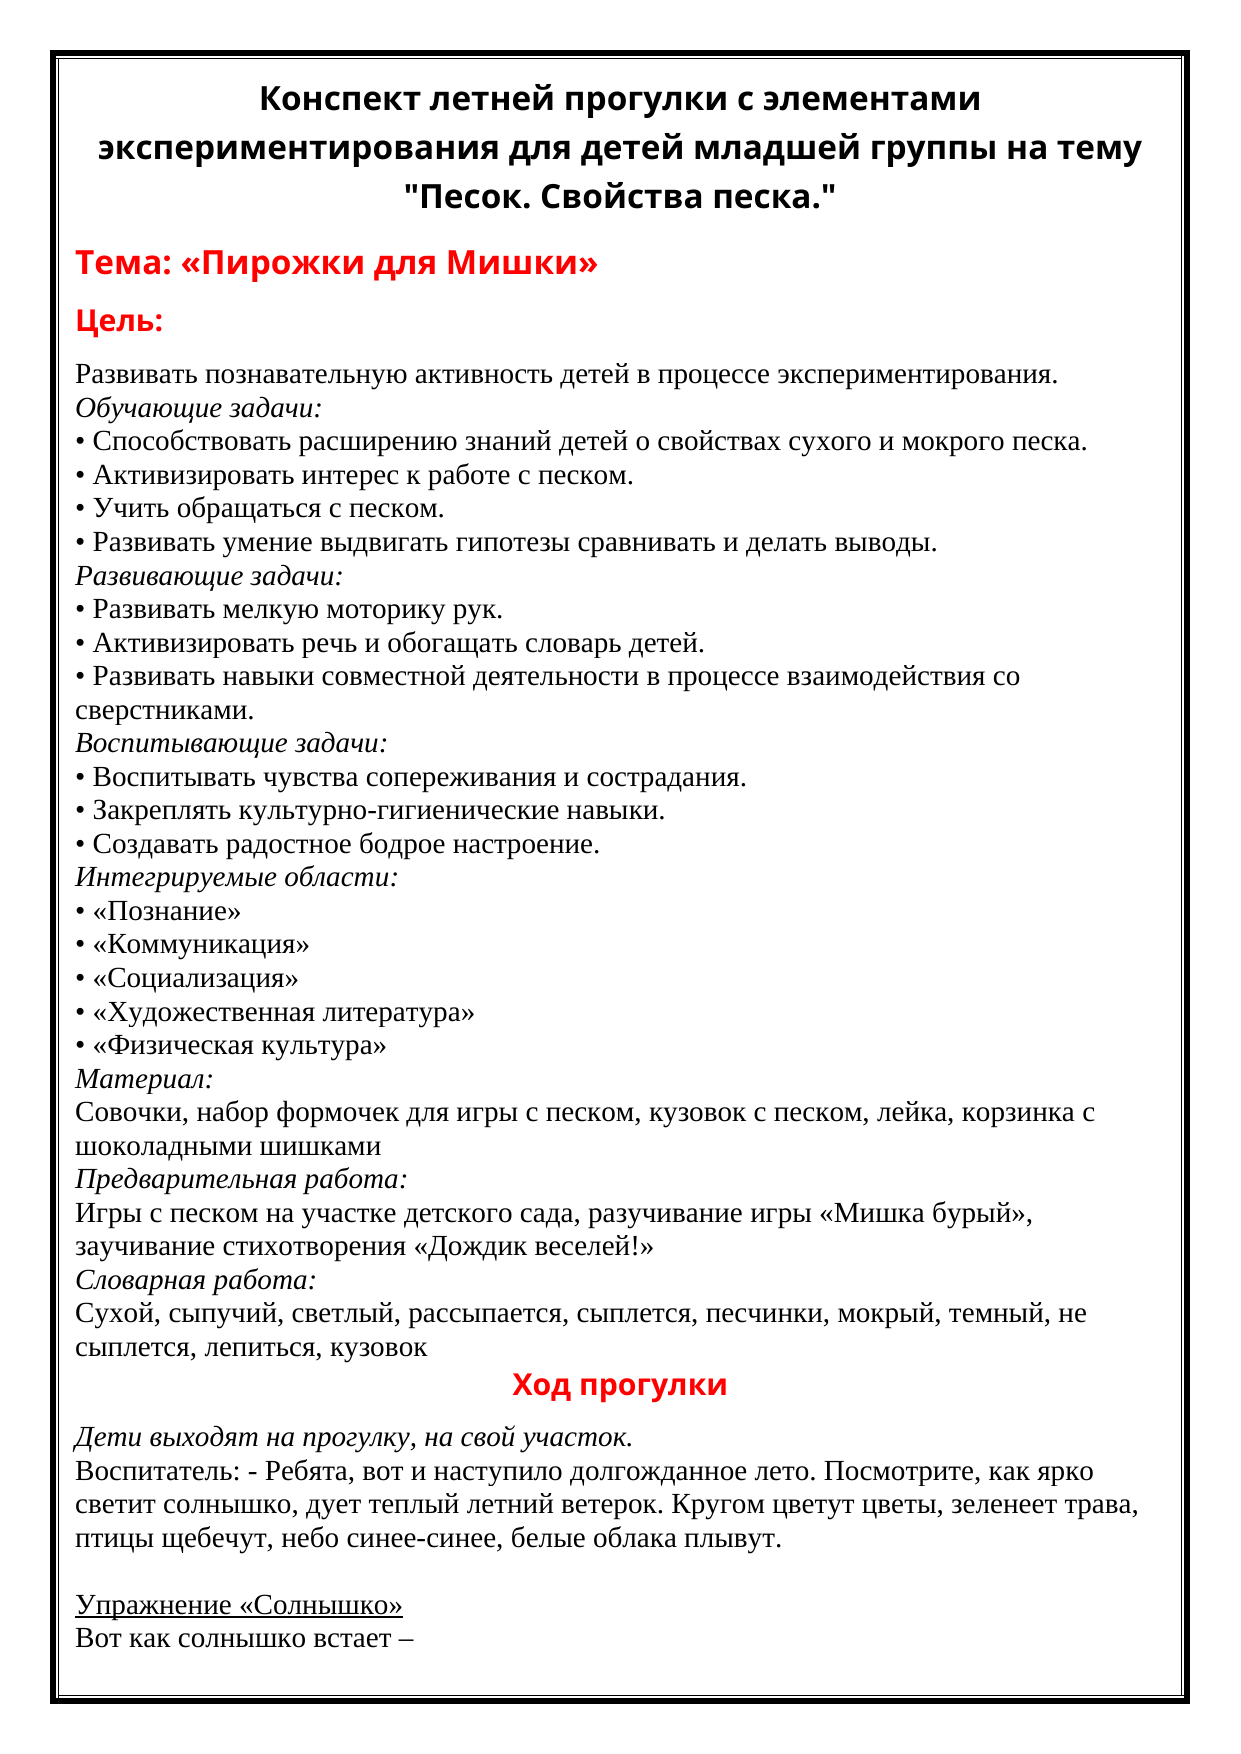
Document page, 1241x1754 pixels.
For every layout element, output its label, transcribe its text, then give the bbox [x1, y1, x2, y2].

text Тема: «Пирожки для Мишки» [75, 238, 1165, 284]
text Конспект летней прогулки с элементами экспериментирования для детей младшей группы на тему "Песок. Свойства песка." [75, 75, 1165, 218]
text Развивать познавательную активность детей в процессе экспериментирования. Обучающие задачи: • Способствовать расширению знаний детей о свойствах сухого и мокрого песка. • Активизировать интерес к работе с песком. • Учить обращаться с песком. • Развивать умение выдвигать гипотезы сравнивать и делать выводы. Развивающие задачи: • Развивать мелкую моторику рук. • Активизировать речь и обогащать словарь детей. • Развивать навыки совместной деятельности в процессе взаимодействия со сверстниками. Воспитывающие задачи: • Воспитывать чувства сопереживания и сострадания. • Закреплять культурно-гигиенические навыки. • Создавать радостное бодрое настроение. Интегрируемые области: • «Познание» • «Коммуникация» • «Социализация» • «Художественная литература» • «Физическая культура» Материал: Совочки, набор формочек для игры с песком, кузовок с песком, лейка, корзинка с шоколадными шишками Предварительная работа: Игры с песком на участке детского сада, разучивание игры «Мишка бурый», заучивание стихотворения «Дождик веселей!» Словарная работа: Сухой, сыпучий, светлый, рассыпается, сыплется, песчинки, мокрый, темный, не сыплется, лепиться, кузовок [75, 356, 1165, 1363]
text Ход прогулки [75, 1363, 1165, 1404]
text Цель: [75, 299, 1165, 341]
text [75, 1419, 1165, 1654]
